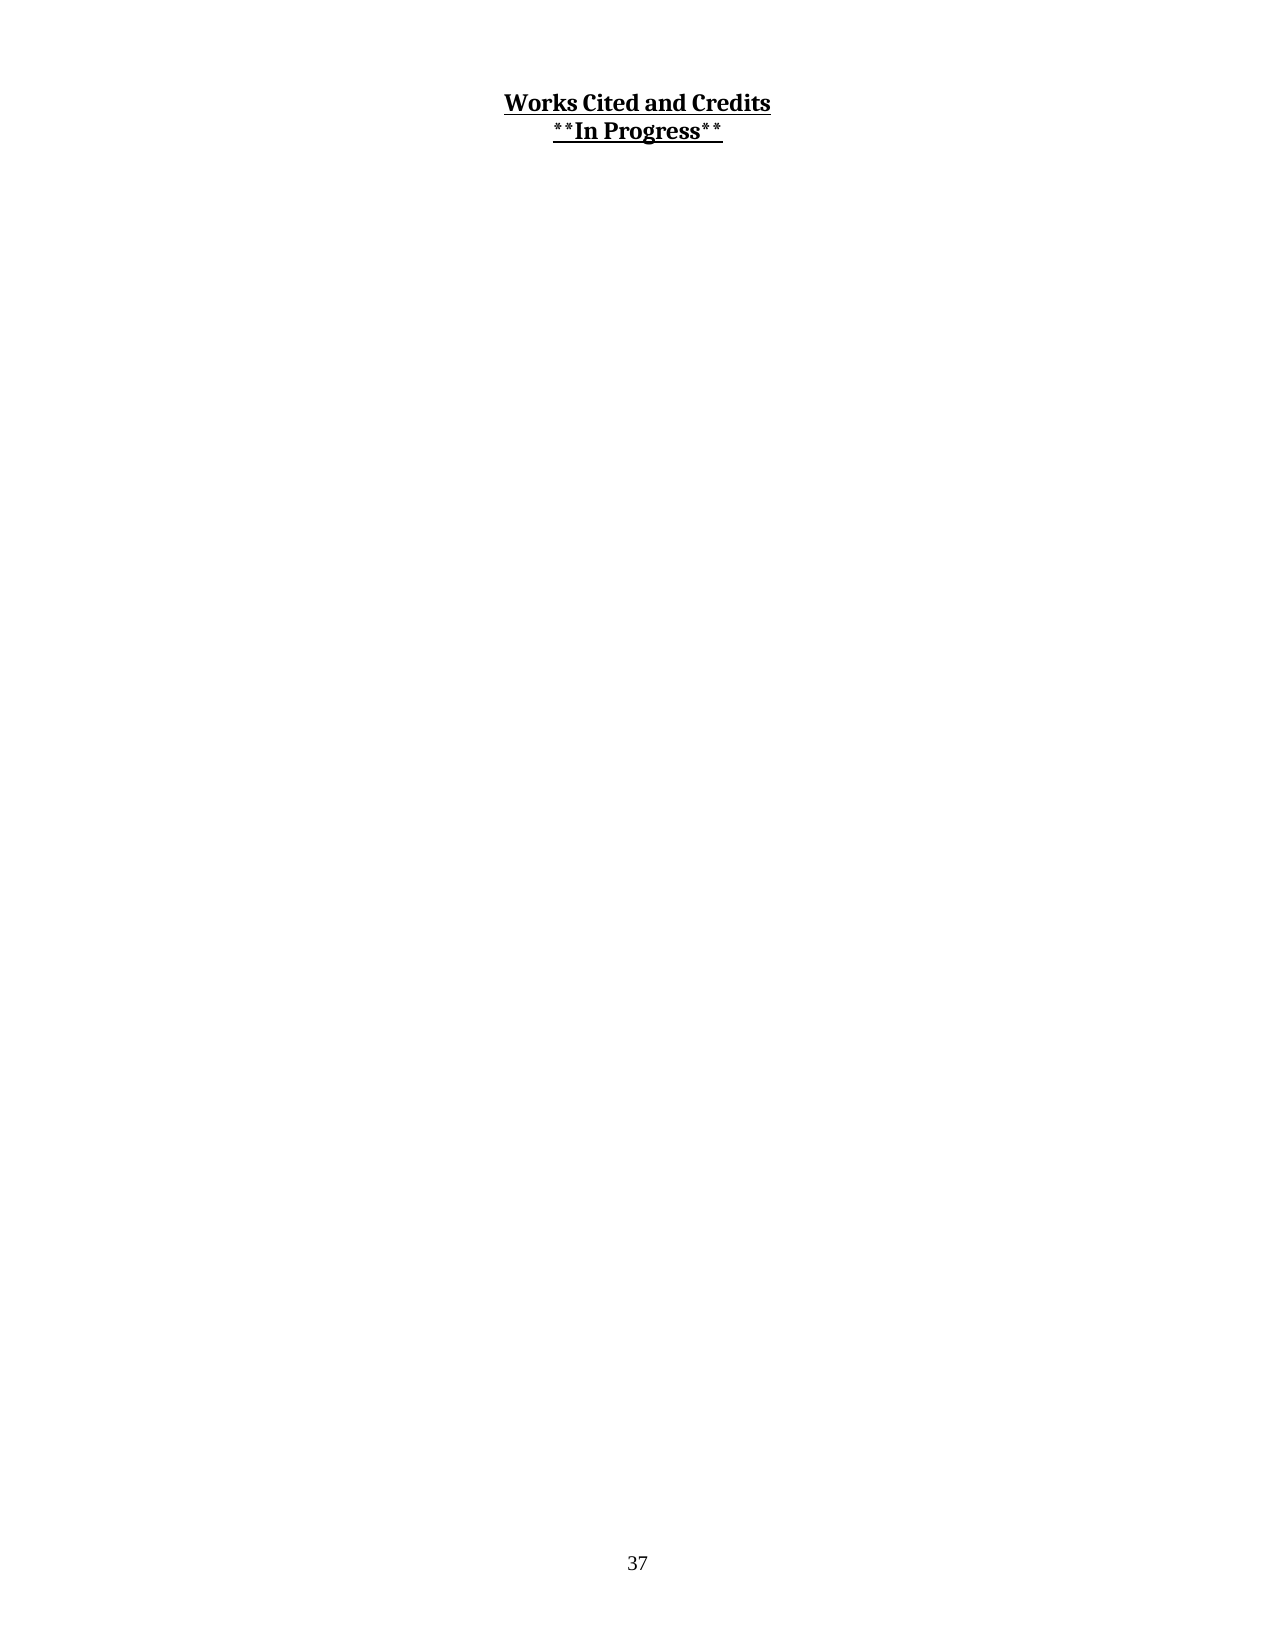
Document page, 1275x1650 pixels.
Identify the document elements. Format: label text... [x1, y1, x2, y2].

text **In Progress** [90, 117, 1185, 144]
text Works Cited and Credits [90, 90, 1185, 117]
